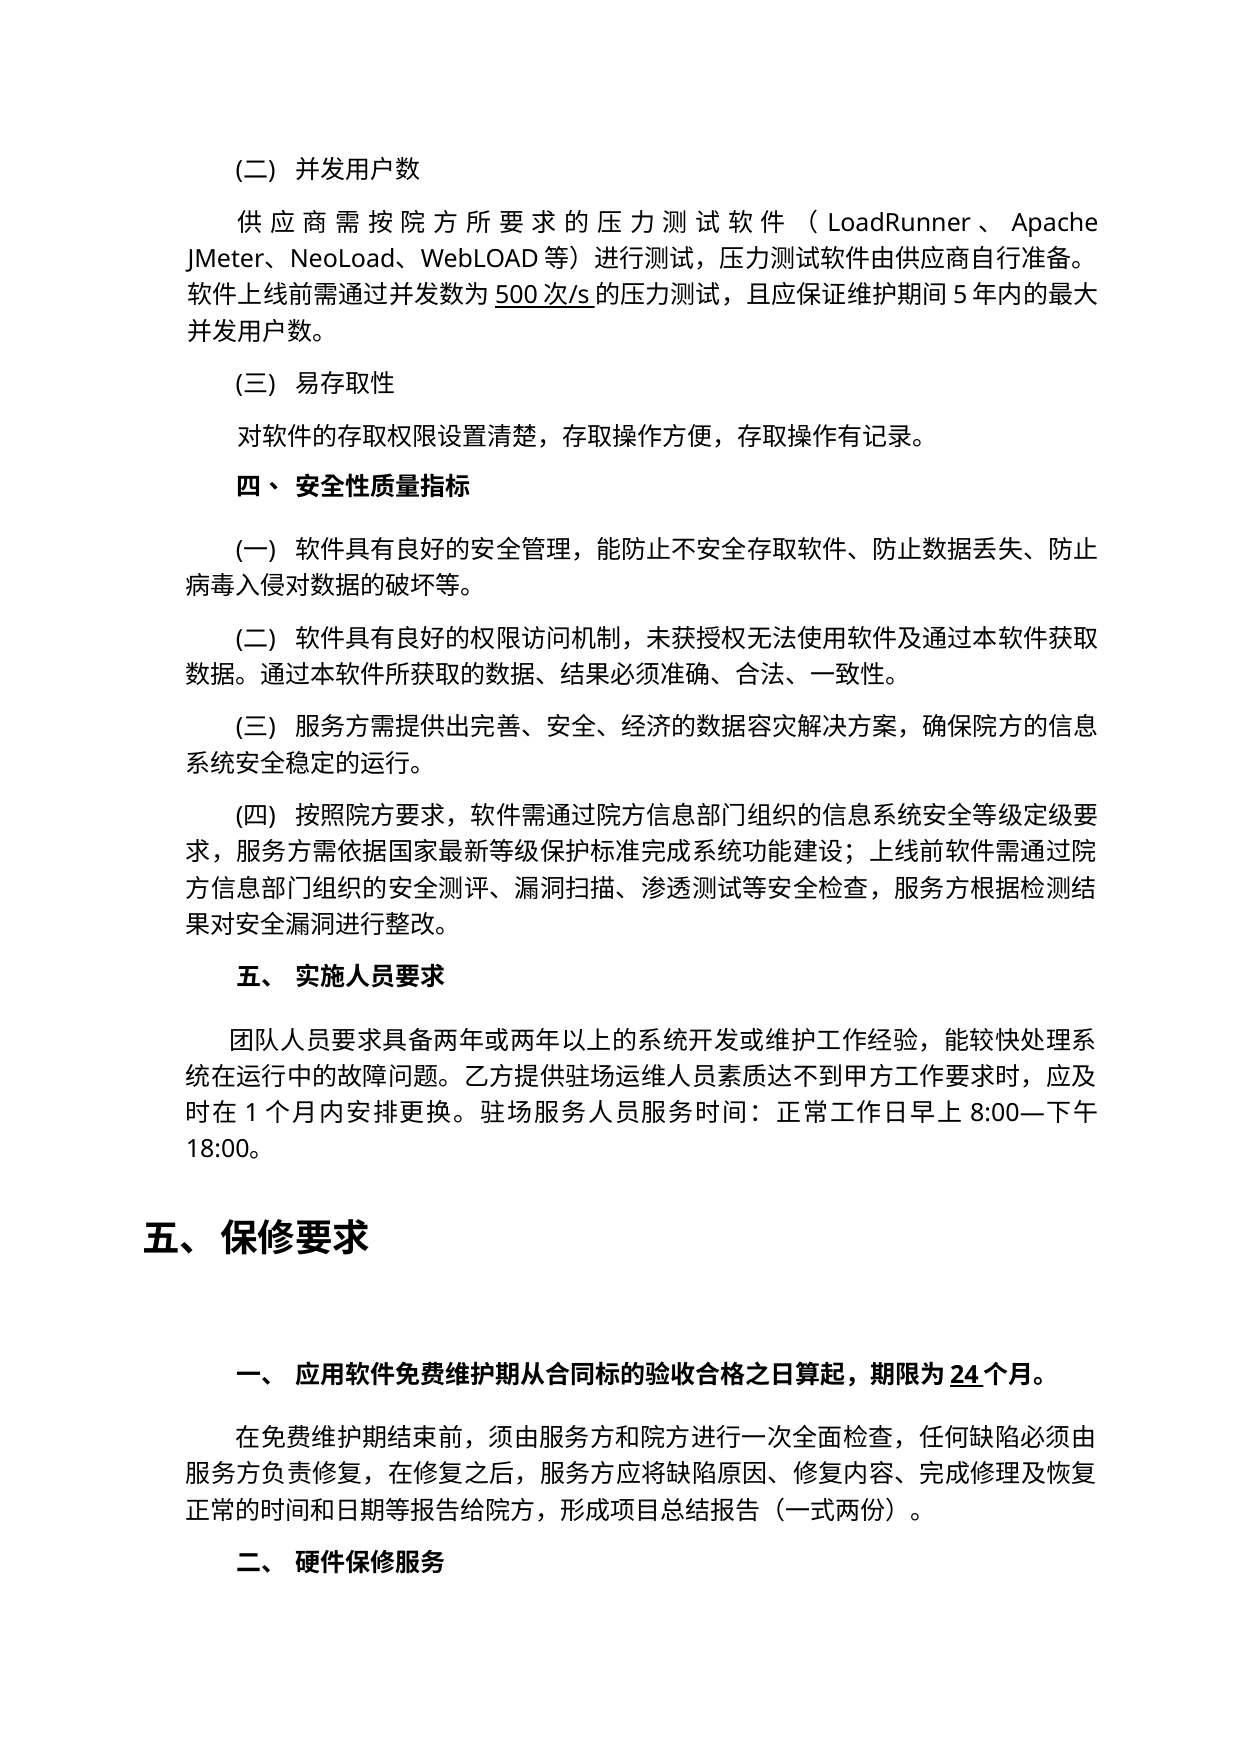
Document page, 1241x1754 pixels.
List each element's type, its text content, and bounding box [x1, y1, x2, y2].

text 在免费维护期结束前，须由服务方和院方进行一次全面检查，任何缺陷必须由服务方负责修复，在修复之后，服务方应将缺陷原因、修复内容、完成修理及恢复正常的时间和日期等报告给院方，形成项目总结报告（一式两份）。 [186, 1418, 1098, 1526]
subtitle 安全性质量指标 [186, 469, 1098, 503]
list 并发用户数 [185, 150, 1098, 186]
list 服务方需提供出完善、安全、经济的数据容灾解决方案，确保院方的信息系统安全稳定的运行。 [186, 707, 1098, 779]
list 软件具有良好的权限访问机制，未获授权无法使用软件及通过本软件获取数据。通过本软件所获取的数据、结果必须准确、合法、一致性。 [186, 618, 1098, 691]
subtitle 实施人员要求 [186, 957, 1098, 993]
text 供应商需按院方所要求的压力测试软件（LoadRunner、Apache JMeter、NeoLoad、WebLOAD等）进行测试，压力测试软件由供应商自行准备。软件上线前需通过并发数为500次/s的压力测试，且应保证维护期间5年内的最大并发用户数。 [187, 202, 1098, 347]
subtitle 应用软件免费维护期从合同标的验收合格之日算起，期限为24个月。 [186, 1354, 1098, 1391]
list 易存取性 [185, 364, 1098, 400]
text 对软件的存取权限设置清楚，存取操作方便，存取操作有记录。 [187, 416, 1098, 452]
subtitle 硬件保修服务 [186, 1543, 1098, 1579]
list 按照院方要求，软件需通过院方信息部门组织的信息系统安全等级定级要求，服务方需依据国家最新等级保护标准完成系统功能建设；上线前软件需通过院方信息部门组织的安全测评、漏洞扫描、渗透测试等安全检查，服务方根据检测结果对安全漏洞进行整改。 [186, 796, 1098, 941]
subtitle 保修要求 [142, 1207, 1098, 1262]
text 团队人员要求具备两年或两年以上的系统开发或维护工作经验，能较快处理系统在运行中的故障问题。乙方提供驻场运维人员素质达不到甲方工作要求时，应及时在1个月内安排更换。驻场服务人员服务时间：正常工作日早上8:00—下午18:00。 [186, 1020, 1098, 1165]
list 软件具有良好的安全管理，能防止不安全存取软件、防止数据丢失、防止病毒入侵对数据的破坏等。 [186, 529, 1098, 602]
